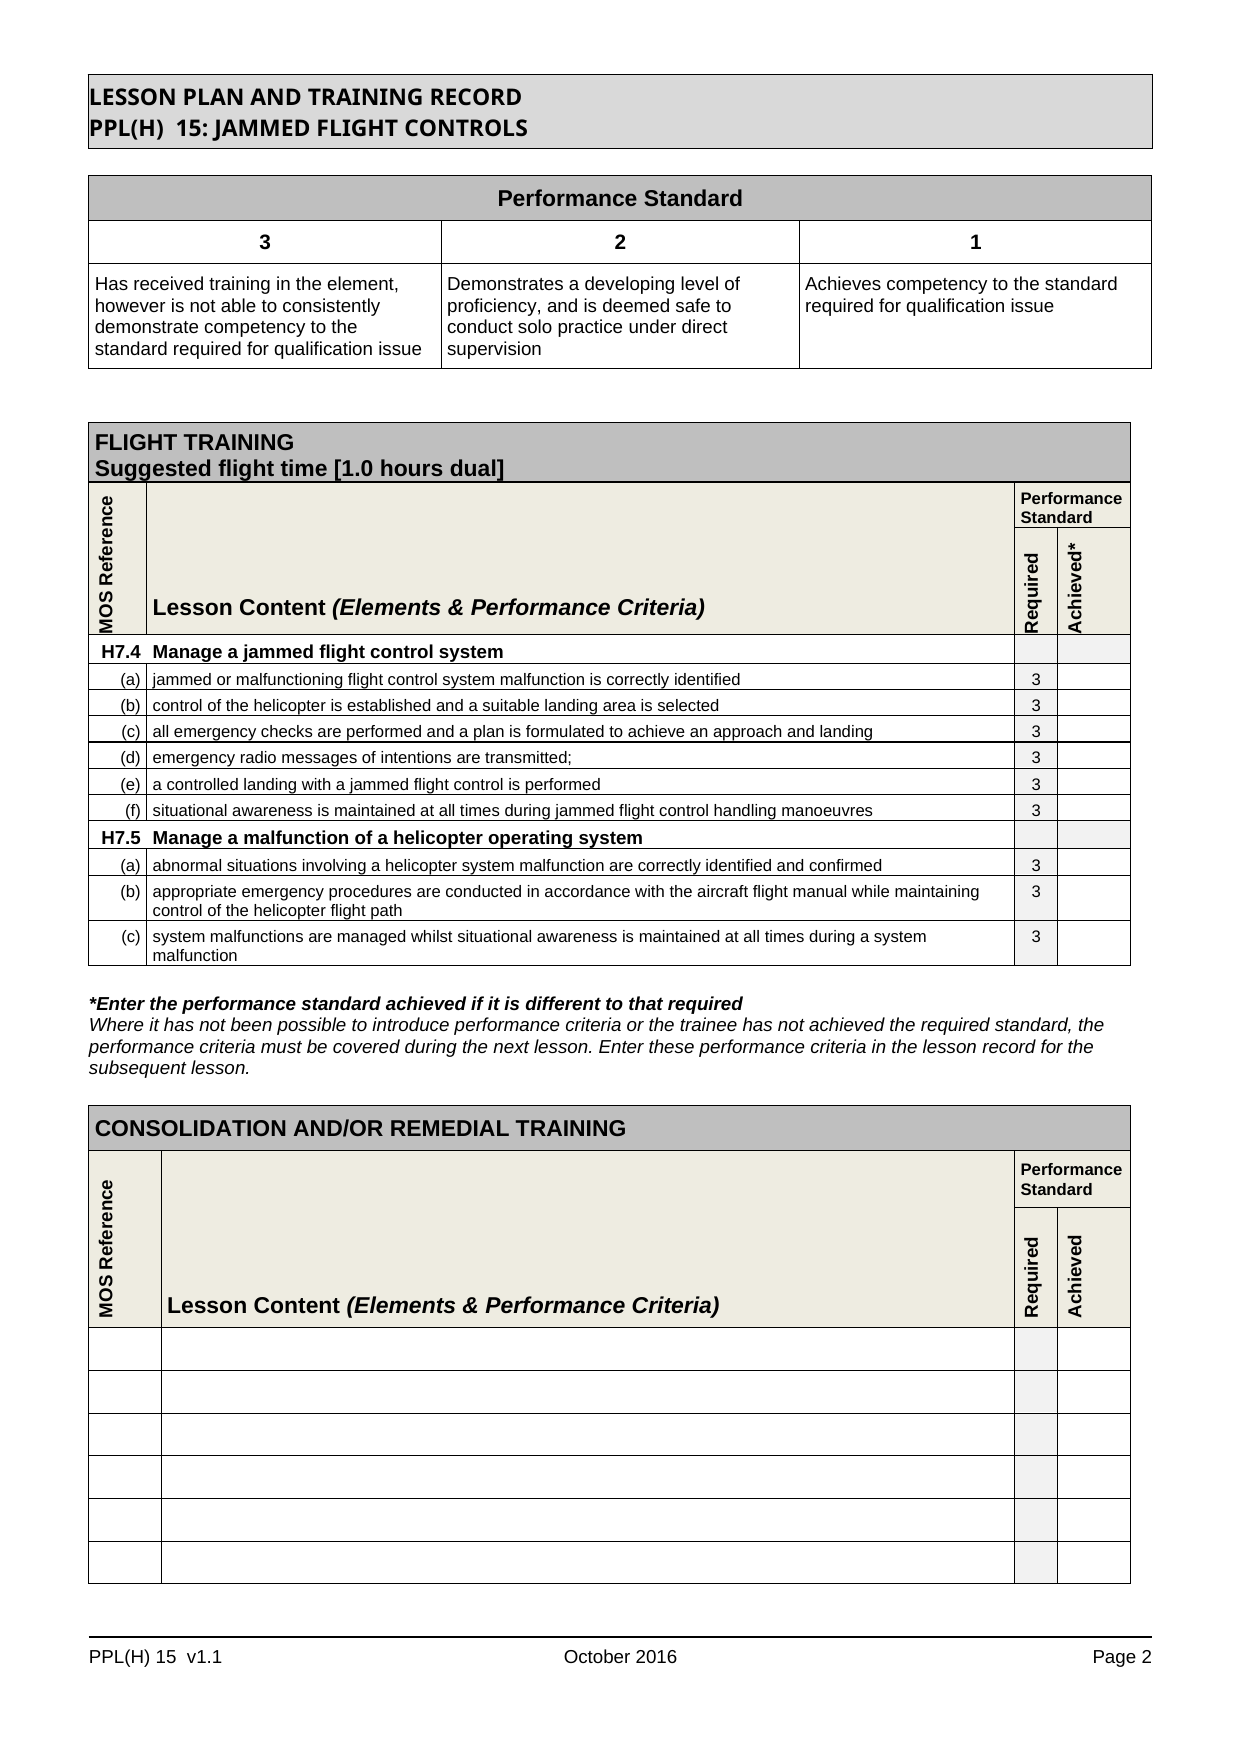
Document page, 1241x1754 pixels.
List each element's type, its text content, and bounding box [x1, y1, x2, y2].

table_cell [89, 716, 146, 741]
table_cell [1058, 921, 1130, 965]
table_cell [162, 1328, 1014, 1370]
table_cell 3 [1015, 664, 1057, 689]
table_cell Lesson Content (Elements & Performance Criteria) [147, 483, 1014, 634]
text Where it has not been possible to introduce performance criteria or the trainee has not achieved the required standard, the performance criteria must be covered during the next lesson. Enter these performance criteria in the lesson record for the subsequent lesson. [89, 1014, 1152, 1079]
table_cell [89, 849, 146, 874]
table_cell H7.4 [89, 635, 146, 663]
table_cell MOS Reference [89, 483, 146, 634]
table_cell [1015, 1499, 1057, 1541]
table_cell [89, 690, 146, 715]
table_cell 3 [1015, 849, 1057, 874]
table_cell Achieves competency to the standard required for qualification issue [800, 264, 1151, 368]
table_cell [1015, 1456, 1057, 1498]
table_cell [1015, 1371, 1057, 1412]
table_cell 3 [1015, 690, 1057, 715]
table_cell Performance Standard [1015, 483, 1130, 527]
table_cell Has received training in the element, however is not able to consistently demonstrate competency to the standard required for qualification issue [89, 264, 441, 368]
table_cell [1058, 795, 1130, 820]
table_cell 3 [1015, 716, 1057, 741]
table_cell 3 [89, 221, 441, 263]
table_cell [1058, 1499, 1130, 1541]
table_cell [1058, 1371, 1130, 1412]
table_cell a controlled landing with a jammed flight control is performed [147, 769, 1014, 794]
table_cell [89, 1542, 161, 1583]
table_cell 3 [1015, 795, 1057, 820]
table_cell appropriate emergency procedures are conducted in accordance with the aircraft flight manual while maintaining control of the helicopter flight path [147, 876, 1014, 920]
table_cell [89, 1456, 161, 1498]
table_cell system malfunctions are managed whilst situational awareness is maintained at all times during a system malfunction [147, 921, 1014, 965]
table_header CONSOLIDATION AND/OR REMEDIAL TRAINING [89, 1106, 1130, 1150]
table_cell [1058, 1456, 1130, 1498]
table_cell situational awareness is maintained at all times during jammed flight control handling manoeuvres [147, 795, 1014, 820]
table_cell Lesson Content (Elements & Performance Criteria) [162, 1151, 1014, 1327]
table_cell jammed or malfunctioning flight control system malfunction is correctly identified [147, 664, 1014, 689]
table_cell [1058, 876, 1130, 920]
text *Enter the performance standard achieved if it is different to that required [89, 992, 1152, 1014]
table_cell Performance Standard [1015, 1151, 1130, 1207]
table_cell [162, 1542, 1014, 1583]
table_cell [1058, 716, 1130, 741]
table_cell [89, 1328, 161, 1370]
table_cell Manage a malfunction of a helicopter operating system [146, 821, 1014, 848]
table_cell [1015, 1328, 1057, 1370]
table_cell [89, 876, 146, 920]
table_cell emergency radio messages of intentions are transmitted; [147, 743, 1014, 767]
table_cell Achieved [1058, 1208, 1130, 1327]
table_cell [1015, 1542, 1057, 1583]
table_cell abnormal situations involving a helicopter system malfunction are correctly identified and confirmed [147, 849, 1014, 874]
table_cell [89, 1499, 161, 1541]
table_cell [89, 795, 146, 820]
table_cell [1015, 635, 1057, 663]
table_header Performance Standard [89, 176, 1151, 220]
table_cell [1058, 743, 1130, 767]
table_cell 3 [1015, 921, 1057, 965]
table_cell H7.5 [89, 821, 146, 848]
table_cell [162, 1371, 1014, 1412]
table_cell [162, 1499, 1014, 1541]
table_cell [1015, 821, 1057, 848]
table_cell Demonstrates a developing level of proficiency, and is deemed safe to conduct solo practice under direct supervision [442, 264, 799, 368]
table_cell 3 [1015, 769, 1057, 794]
table_cell [1058, 821, 1130, 848]
table_cell [89, 743, 146, 767]
table_cell [1015, 1414, 1057, 1455]
table_cell [89, 1414, 161, 1455]
table_cell [89, 1371, 161, 1412]
table_cell Required [1015, 1208, 1057, 1327]
table_cell [1058, 1542, 1130, 1583]
table_cell [89, 769, 146, 794]
table_cell Achieved* [1058, 528, 1130, 634]
table_cell [162, 1414, 1014, 1455]
table_cell [1058, 1414, 1130, 1455]
table_cell control of the helicopter is established and a suitable landing area is selected [147, 690, 1014, 715]
table_cell all emergency checks are performed and a plan is formulated to achieve an approach and landing [147, 716, 1014, 741]
table_cell Manage a jammed flight control system [146, 635, 1014, 663]
table_cell MOS Reference [89, 1151, 161, 1327]
table_cell 3 [1015, 876, 1057, 920]
table_cell [1058, 769, 1130, 794]
table_cell [89, 664, 146, 689]
table_cell Required [1015, 528, 1057, 634]
table_cell 2 [442, 221, 799, 263]
table_cell [1058, 635, 1130, 663]
table_cell [1058, 849, 1130, 874]
table_cell [1058, 1328, 1130, 1370]
table_cell [1058, 690, 1130, 715]
table_cell 1 [800, 221, 1151, 263]
table_cell [1058, 664, 1130, 689]
table_cell [162, 1456, 1014, 1498]
table_cell 3 [1015, 743, 1057, 767]
table_header FLIGHT TRAINING Suggested flight time [1.0 hours dual] [89, 423, 1130, 481]
table_cell [89, 921, 146, 965]
